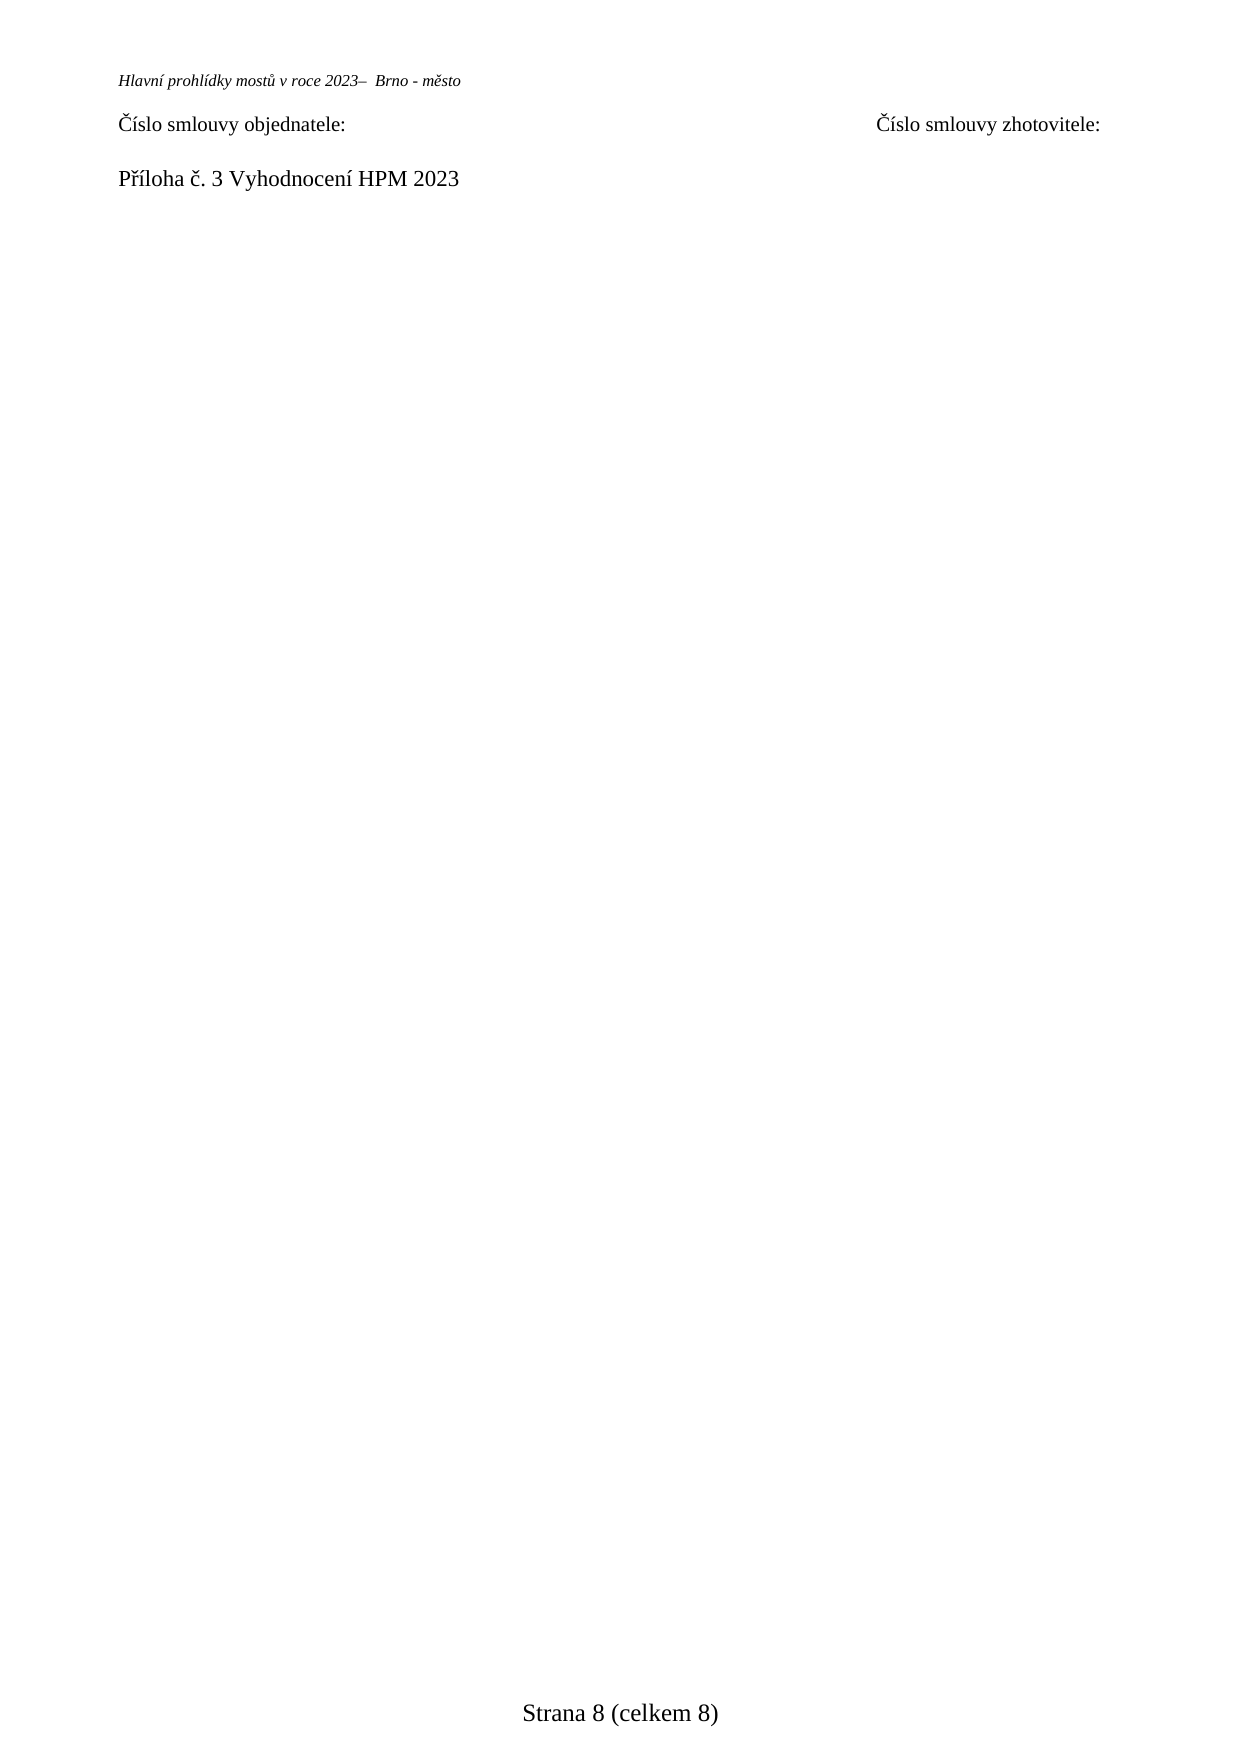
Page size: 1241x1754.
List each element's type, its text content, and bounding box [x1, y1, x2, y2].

text Příloha č. 3 Vyhodnocení HPM 2023 [118, 165, 1122, 192]
